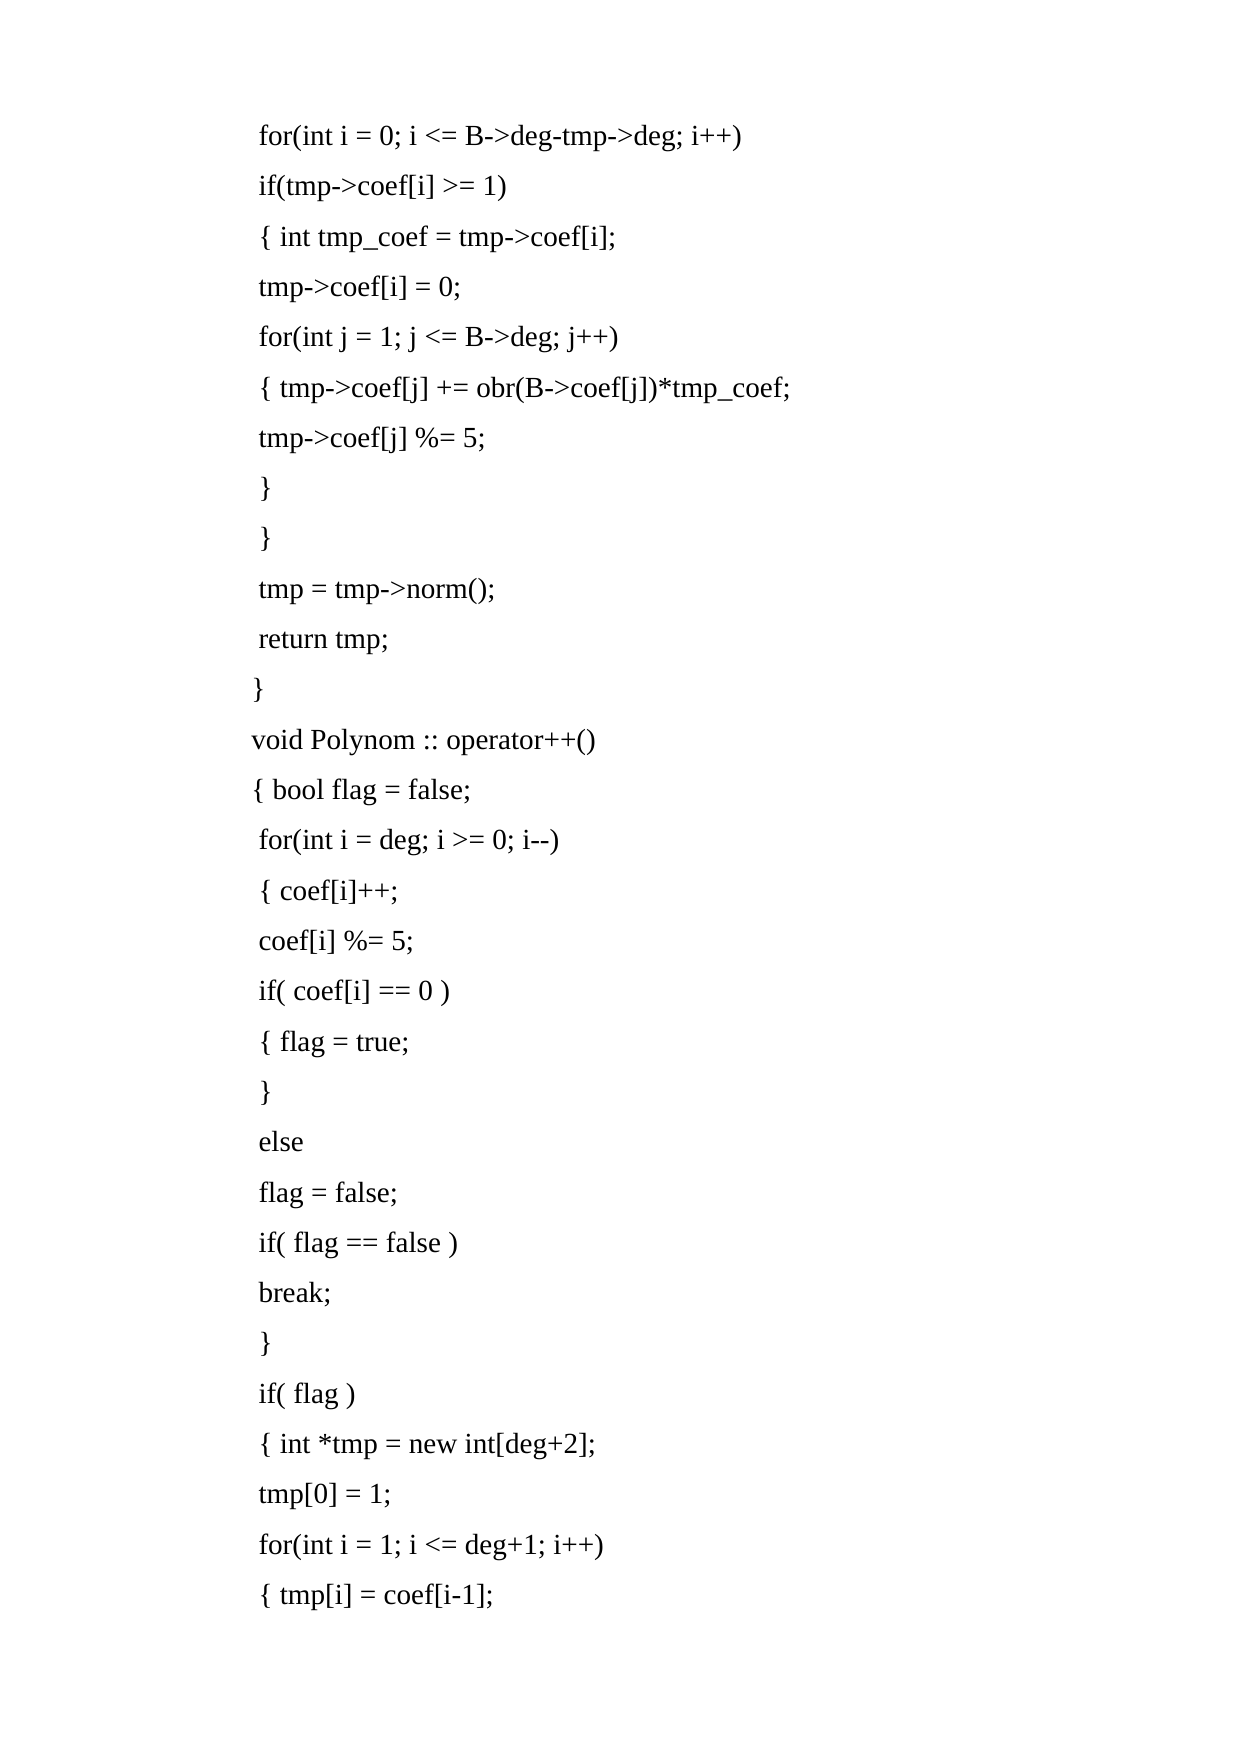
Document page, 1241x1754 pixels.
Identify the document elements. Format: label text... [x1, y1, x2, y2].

text tmp = tmp->norm(); [177, 571, 1152, 604]
text } [177, 470, 1152, 504]
text for(int i = deg; i >= 0; i--) [177, 822, 1152, 856]
text if( flag == false ) [177, 1225, 1152, 1258]
text void Polynom :: operator++() [177, 722, 1152, 755]
text return tmp; [177, 621, 1152, 655]
text } [177, 1326, 1152, 1359]
text } [177, 1074, 1152, 1108]
text } [177, 672, 1152, 705]
text { tmp[i] = coef[i-1]; [177, 1577, 1152, 1611]
text break; [177, 1275, 1152, 1309]
text for(int i = 0; i <= B->deg-tmp->deg; i++) [177, 118, 1152, 152]
text { int tmp_coef = tmp->coef[i]; [177, 219, 1152, 252]
text else [177, 1124, 1152, 1158]
text tmp->coef[i] = 0; [177, 269, 1152, 303]
text { int *tmp = new int[deg+2]; [177, 1426, 1152, 1460]
text if( flag ) [177, 1376, 1152, 1409]
text coef[i] %= 5; [177, 923, 1152, 957]
text { coef[i]++; [177, 873, 1152, 906]
text tmp[0] = 1; [177, 1477, 1152, 1510]
text { tmp->coef[j] += obr(B->coef[j])*tmp_coef; [177, 370, 1152, 403]
text flag = false; [177, 1175, 1152, 1208]
text if(tmp->coef[i] >= 1) [177, 168, 1152, 202]
text for(int j = 1; j <= B->deg; j++) [177, 319, 1152, 353]
text } [177, 521, 1152, 554]
text for(int i = 1; i <= deg+1; i++) [177, 1527, 1152, 1560]
text tmp->coef[j] %= 5; [177, 420, 1152, 453]
text if( coef[i] == 0 ) [177, 973, 1152, 1007]
text { flag = true; [177, 1024, 1152, 1057]
text { bool flag = false; [177, 772, 1152, 806]
